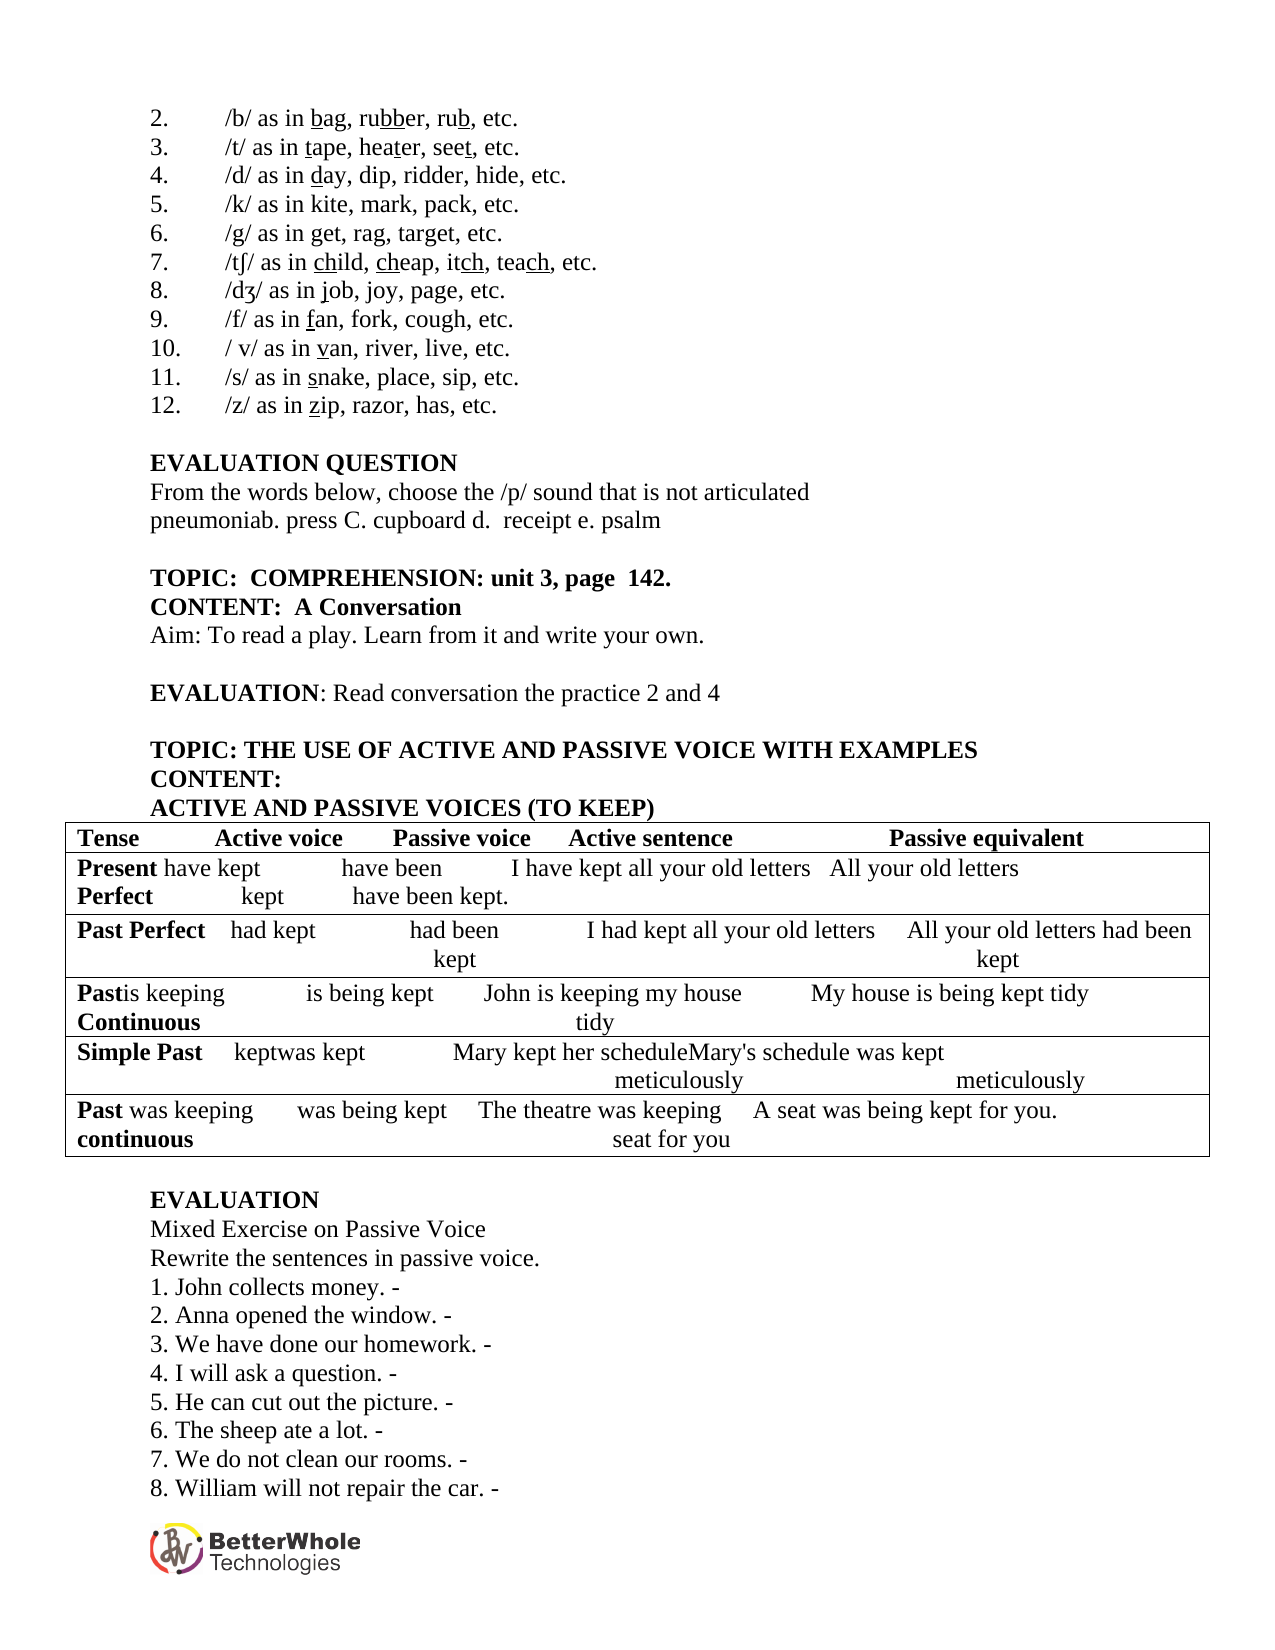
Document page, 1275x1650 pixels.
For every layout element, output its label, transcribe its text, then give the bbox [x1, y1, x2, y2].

list /f/ as in fan, fork, cough, etc. [150, 304, 1125, 333]
text From the words below, choose the /p/ sound that is not articulated [150, 477, 1125, 506]
text 8. William will not repair the car. - [150, 1473, 1125, 1502]
text CONTENT: [150, 764, 1125, 793]
text 1. John collects money. - [150, 1272, 1125, 1301]
list /d/ as in day, dip, ridder, hide, etc. [150, 161, 1125, 189]
text CONTENT: A Conversation [150, 592, 1125, 621]
text TOPIC: COMPREHENSION: unit 3, page 142. [150, 563, 1125, 592]
text 7. We do not clean our rooms. - [150, 1444, 1125, 1473]
text 2. Anna opened the window. - [150, 1301, 1125, 1329]
picture [150, 1523, 360, 1575]
text EVALUATION [150, 1186, 1125, 1214]
text 5. He can cut out the picture. - [150, 1387, 1125, 1416]
text Aim: To read a play. Learn from it and write your own. [150, 621, 1125, 649]
text 6. The sheep ate a lot. - [150, 1416, 1125, 1444]
table_cell Past Perfect had kept had been I had kept all your old letters All your old letters had been kept kept [66, 915, 1209, 977]
list /z/ as in zip, razor, has, etc. [150, 391, 1125, 419]
table_cell Past was keeping was being kept The theatre was keeping A seat was being kept for you. continuous seat for you [66, 1095, 1209, 1156]
list /b/ as in bag, rubber, rub, etc. [150, 103, 1125, 132]
table_cell Pastis keeping is being kept John is keeping my house My house is being kept tidy Continuous tidy [66, 978, 1209, 1036]
list /k/ as in kite, mark, pack, etc. [150, 189, 1125, 218]
text TOPIC: THE USE OF ACTIVE AND PASSIVE VOICE WITH EXAMPLES [150, 736, 1125, 764]
text ACTIVE AND PASSIVE VOICES (TO KEEP) [150, 793, 1125, 822]
text Rewrite the sentences in passive voice. [150, 1243, 1125, 1272]
text pneumoniab. press C. cupboard d. receipt e. psalm [150, 506, 1125, 534]
text 4. I will ask a question. - [150, 1358, 1125, 1387]
table_header Tense Active voice Passive voice Active sentence Passive equivalent [66, 823, 1209, 852]
table_cell Simple Past keptwas kept Mary kept her scheduleMary's schedule was kept meticulously meticulously [66, 1037, 1209, 1094]
list /tʃ/ as in child, cheap, itch, teach, etc. [150, 247, 1125, 276]
text EVALUATION QUESTION [150, 448, 1125, 477]
text 3. We have done our homework. - [150, 1329, 1125, 1358]
list /s/ as in snake, place, sip, etc. [150, 362, 1125, 391]
list / v/ as in van, river, live, etc. [150, 333, 1125, 362]
text EVALUATION: Read conversation the practice 2 and 4 [150, 678, 1125, 707]
table_cell Present have kept have been I have kept all your old letters All your old letters Perfect kept have been kept. [66, 853, 1209, 914]
list /dʒ/ as in job, joy, page, etc. [150, 276, 1125, 304]
list /g/ as in get, rag, target, etc. [150, 218, 1125, 247]
list /t/ as in tape, heater, seet, etc. [150, 132, 1125, 161]
text Mixed Exercise on Passive Voice [150, 1214, 1125, 1243]
